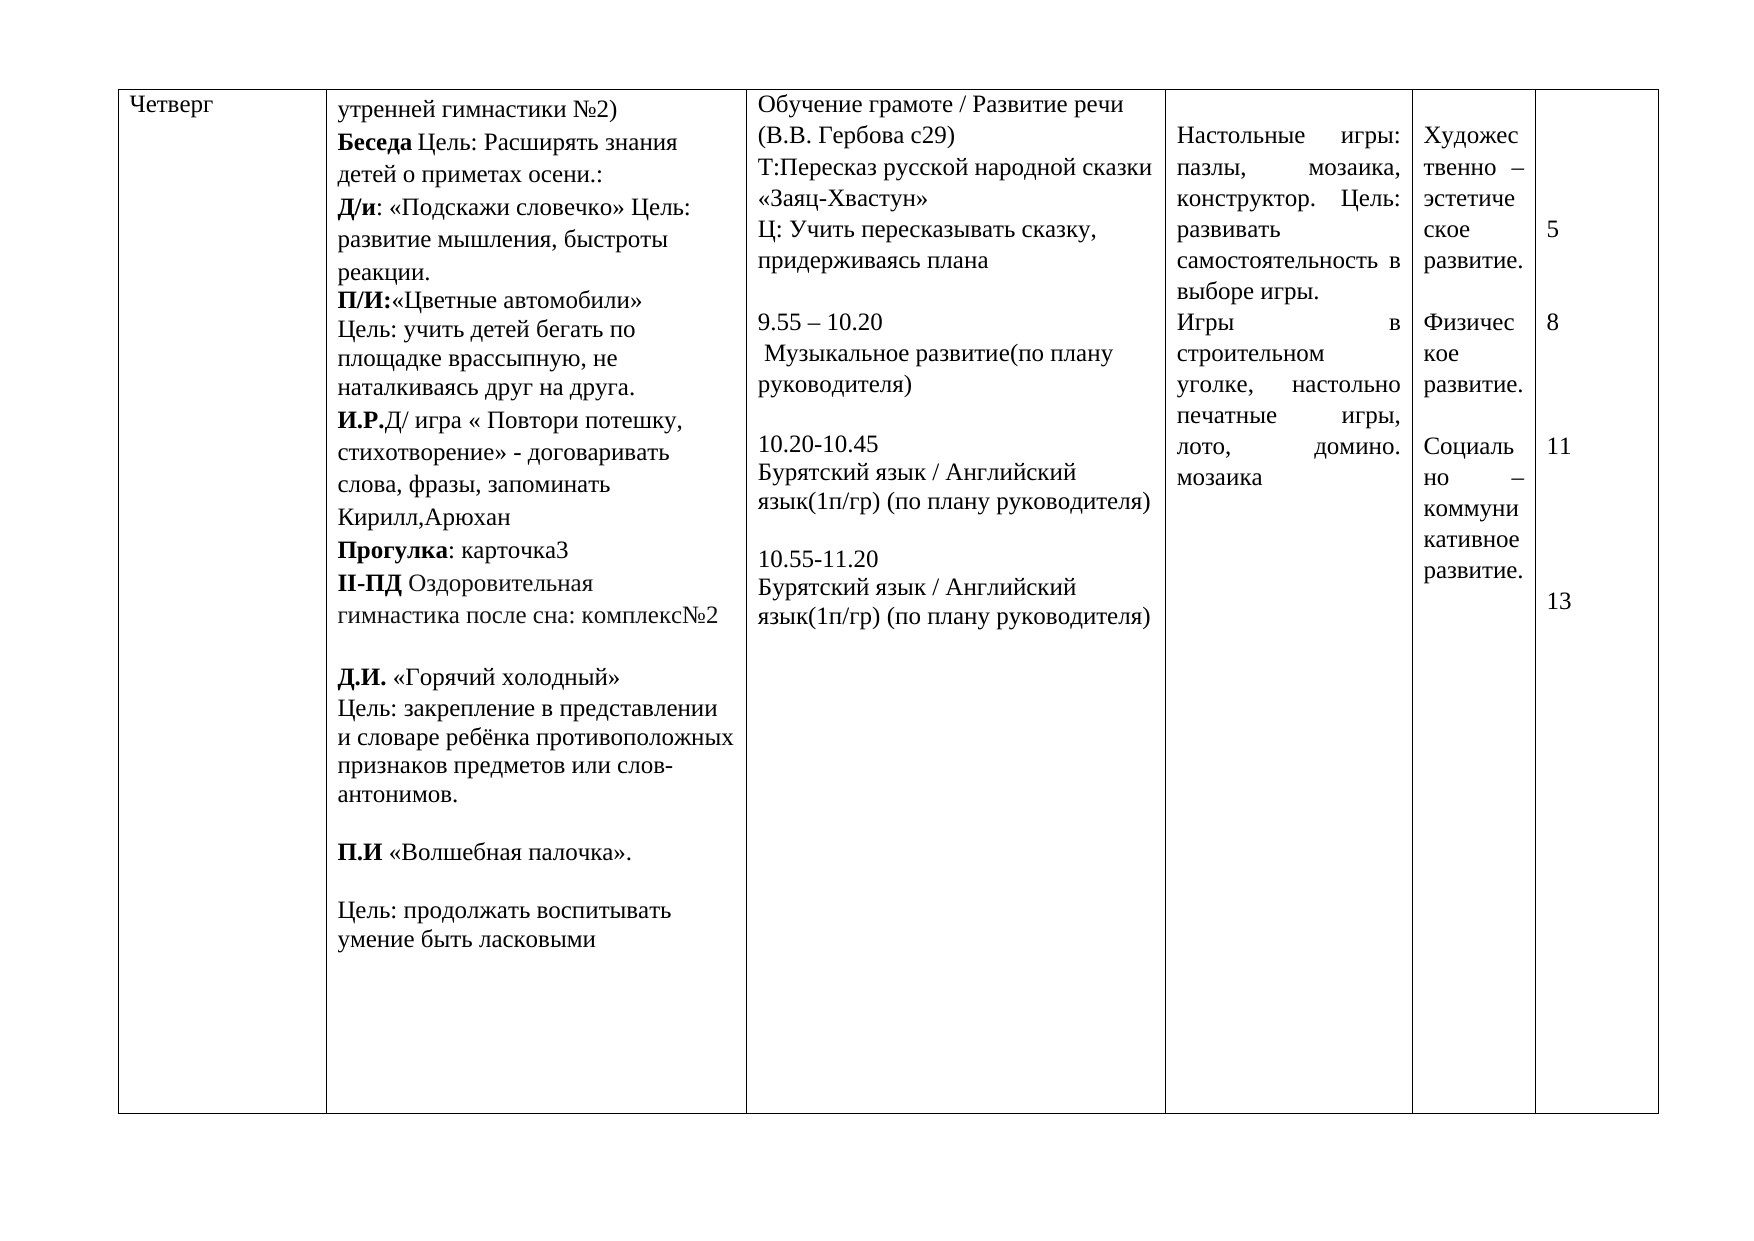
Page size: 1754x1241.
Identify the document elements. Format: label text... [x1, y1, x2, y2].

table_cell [1413, 90, 1535, 1113]
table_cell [327, 90, 746, 1113]
table_cell 11 5 8 11 13 [1536, 90, 1658, 1113]
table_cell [747, 90, 1165, 1113]
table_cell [1166, 90, 1412, 1113]
table_cell 16.09.21г Четверг [119, 90, 326, 1113]
